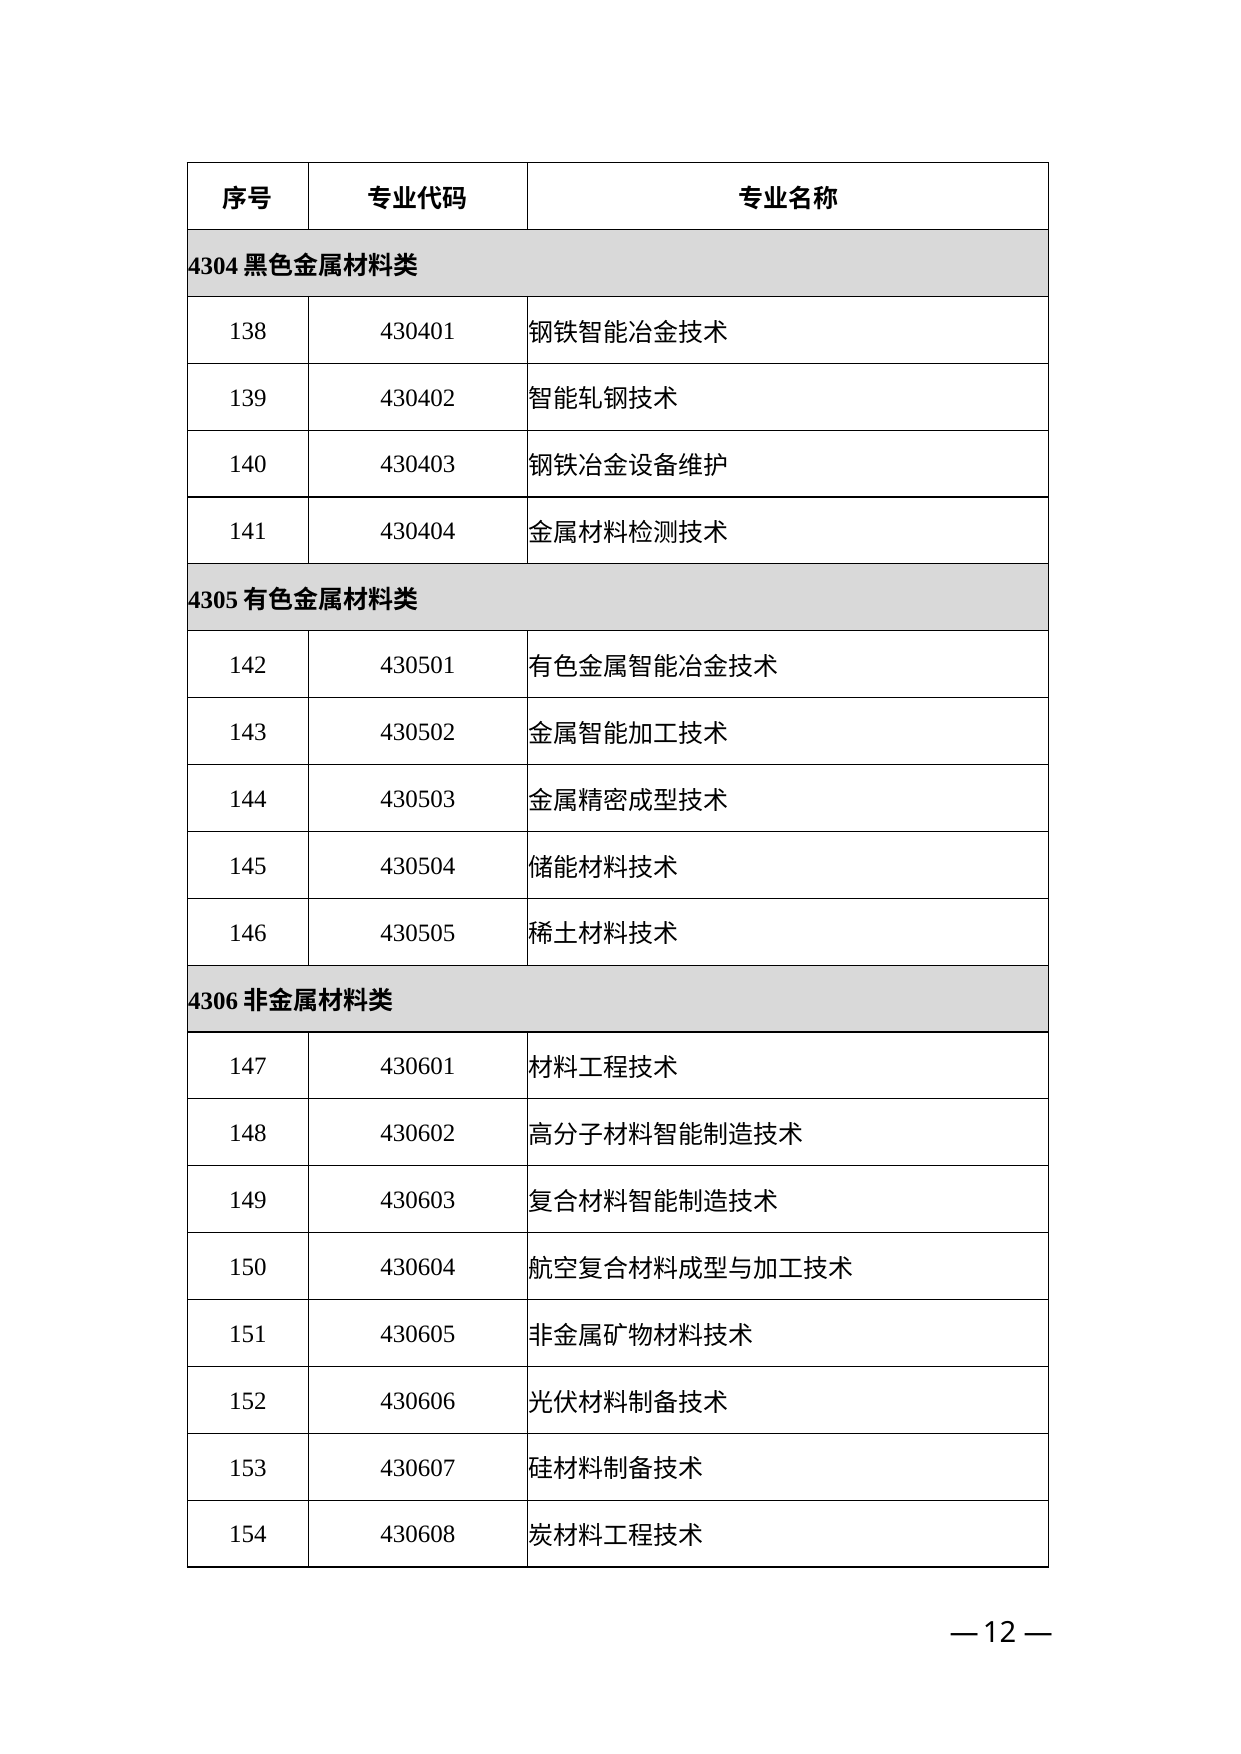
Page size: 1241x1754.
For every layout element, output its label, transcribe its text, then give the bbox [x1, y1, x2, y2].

table_cell 152 [188, 1367, 308, 1433]
table_cell 材料工程技术 [528, 1033, 1048, 1098]
table_cell 430504 [309, 832, 527, 898]
table_cell 4304黑色金属材料类 [188, 230, 1048, 296]
table_cell 143 [188, 698, 308, 764]
table_cell 430602 [309, 1099, 527, 1165]
table_cell 145 [188, 832, 308, 898]
table_cell 430403 [309, 431, 527, 496]
table_cell 139 [188, 364, 308, 429]
table_cell 高分子材料智能制造技术 [528, 1099, 1048, 1165]
table_cell 430603 [309, 1166, 527, 1232]
table_cell 4305有色金属材料类 [188, 564, 1048, 630]
table_cell 151 [188, 1300, 308, 1366]
table_cell 430402 [309, 364, 527, 429]
table_header 专业名称 [528, 163, 1048, 229]
table_cell 炭材料工程技术 [528, 1501, 1048, 1566]
table_cell 430607 [309, 1434, 527, 1499]
table_cell 138 [188, 297, 308, 363]
table_cell 钢铁智能冶金技术 [528, 297, 1048, 363]
table_header 序号 [188, 163, 308, 229]
table_cell 430501 [309, 631, 527, 697]
table_cell 硅材料制备技术 [528, 1434, 1048, 1499]
table_cell 金属智能加工技术 [528, 698, 1048, 764]
table_cell 有色金属智能冶金技术 [528, 631, 1048, 697]
table_cell 147 [188, 1033, 308, 1098]
table_cell 430606 [309, 1367, 527, 1433]
table_cell 复合材料智能制造技术 [528, 1166, 1048, 1232]
table_cell 430601 [309, 1033, 527, 1098]
table_cell 430503 [309, 765, 527, 831]
table_cell 430505 [309, 899, 527, 964]
table_cell 非金属矿物材料技术 [528, 1300, 1048, 1366]
table_cell 智能轧钢技术 [528, 364, 1048, 429]
table_header 专业代码 [309, 163, 527, 229]
table_cell 稀土材料技术 [528, 899, 1048, 964]
table_cell 146 [188, 899, 308, 964]
table_cell 航空复合材料成型与加工技术 [528, 1233, 1048, 1299]
table_cell 4306非金属材料类 [188, 966, 1048, 1031]
table_cell 金属材料检测技术 [528, 498, 1048, 563]
table_cell 430605 [309, 1300, 527, 1366]
table_cell 153 [188, 1434, 308, 1499]
table_cell 钢铁冶金设备维护 [528, 431, 1048, 496]
table_cell 430604 [309, 1233, 527, 1299]
table_cell 149 [188, 1166, 308, 1232]
table_cell 金属精密成型技术 [528, 765, 1048, 831]
table_cell 430608 [309, 1501, 527, 1566]
table_cell 144 [188, 765, 308, 831]
table_cell 430404 [309, 498, 527, 563]
table_cell 150 [188, 1233, 308, 1299]
table_cell 430502 [309, 698, 527, 764]
table_cell 148 [188, 1099, 308, 1165]
table_cell 154 [188, 1501, 308, 1566]
table_cell 储能材料技术 [528, 832, 1048, 898]
table_cell 141 [188, 498, 308, 563]
table_cell 142 [188, 631, 308, 697]
table_cell 光伏材料制备技术 [528, 1367, 1048, 1433]
table_cell 430401 [309, 297, 527, 363]
table_cell 140 [188, 431, 308, 496]
